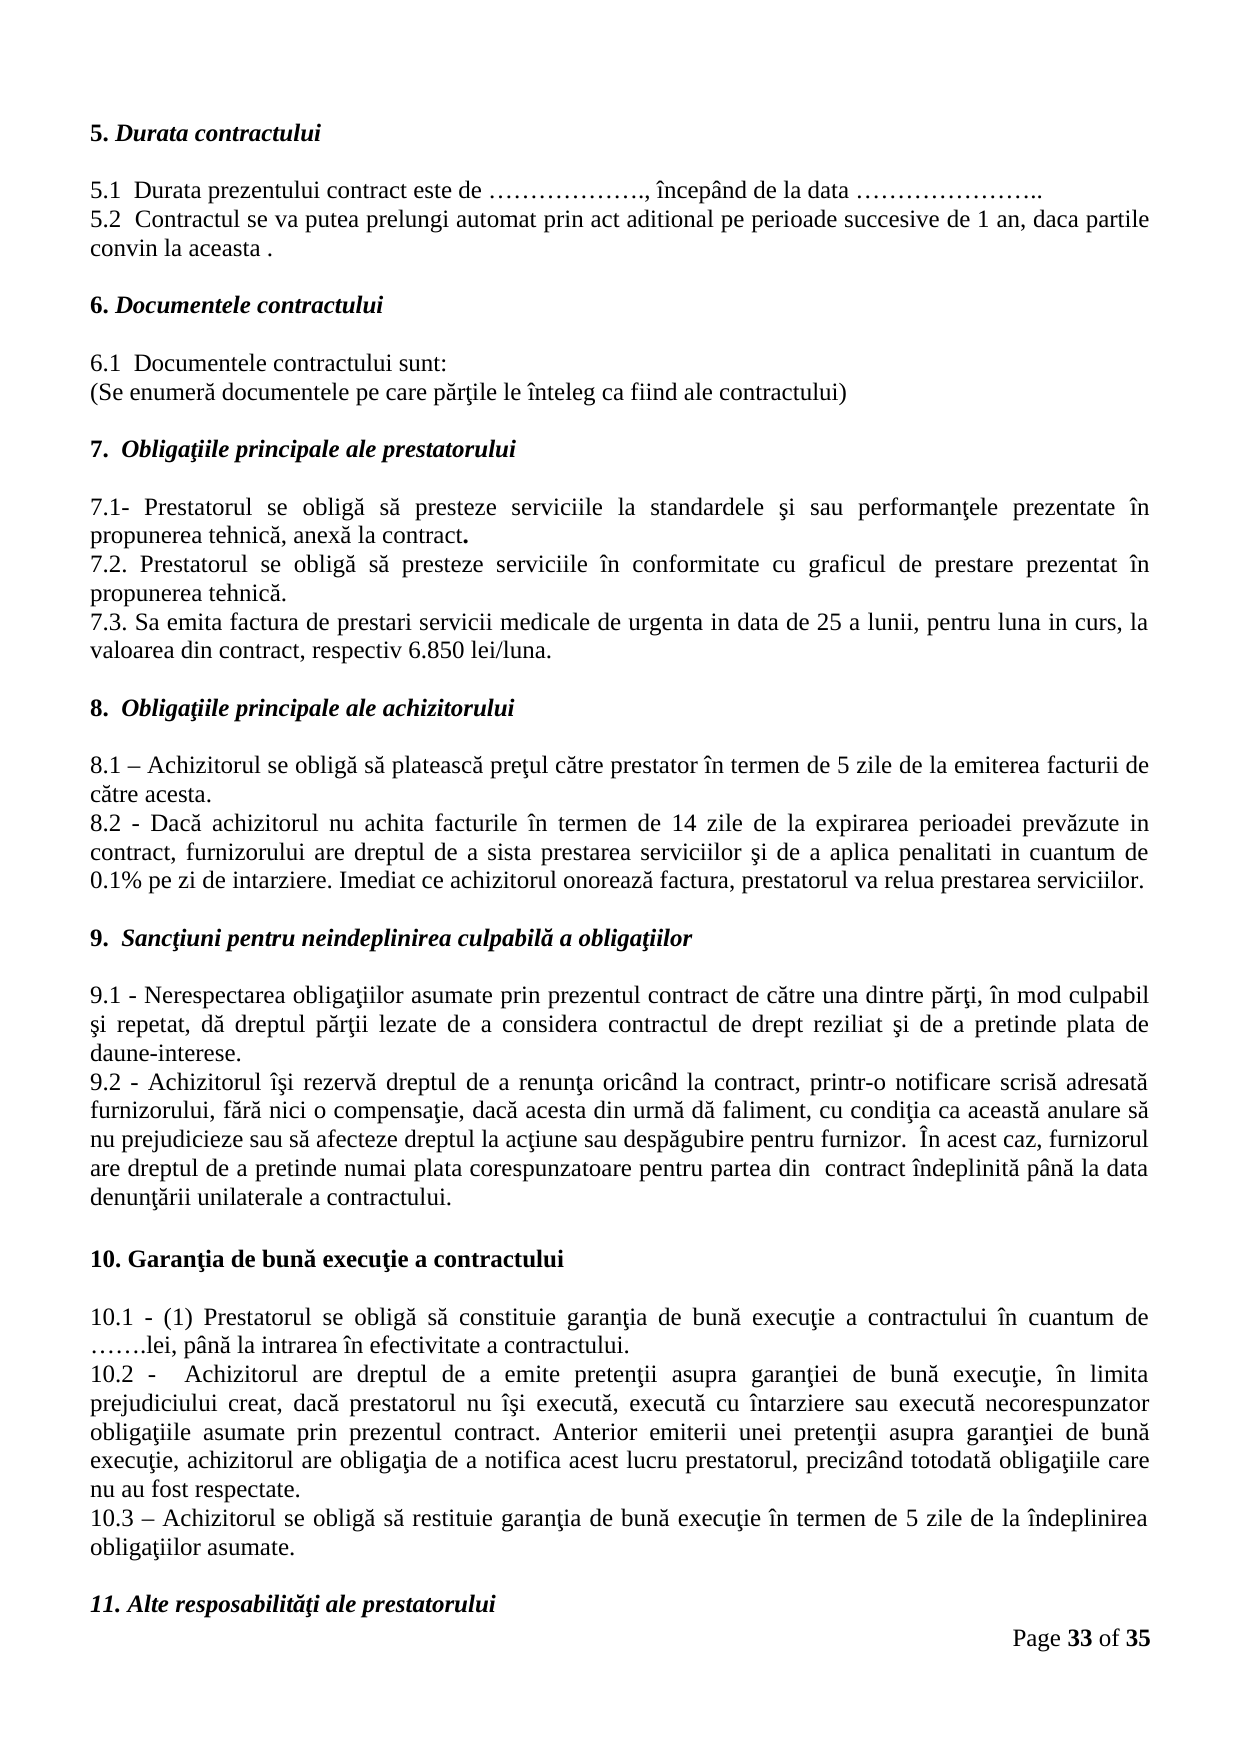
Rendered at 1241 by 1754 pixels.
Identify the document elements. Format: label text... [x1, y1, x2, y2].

text 10.3 – Achizitorul se obligă să restituie garanţia de bună execuţie în termen de 5 zile de la îndeplinirea obligaţiilor asumate. [90, 1503, 1150, 1560]
text 10.2 - Achizitorul are dreptul de a emite pretenţii asupra garanţiei de bună execuţie, în limita prejudiciului creat, dacă prestatorul nu îşi execută, execută cu întarziere sau execută necorespunzator obligaţiile asumate prin prezentul contract. Anterior emiterii unei pretenţii asupra garanţiei de bună execuţie, achizitorul are obligaţia de a notifica acest lucru prestatorul, precizând totodată obligaţiile care nu au fost respectate. [90, 1359, 1150, 1503]
text 7. Obligaţiile principale ale prestatorului [90, 434, 1150, 463]
text 9.2 - Achizitorul îşi rezervă dreptul de a renunţa oricând la contract, printr-o notificare scrisă adresată furnizorului, fără nici o compensaţie, dacă acesta din urmă dă faliment, cu condiţia ca această anulare să nu prejudicieze sau să afecteze dreptul la acţiune sau despăgubire pentru furnizor. În acest caz, furnizorul are dreptul de a pretinde numai plata corespunzatoare pentru partea din contract îndeplinită până la data denunţării unilaterale a contractului. [90, 1067, 1150, 1211]
text 8. Obligaţiile principale ale achizitorului [90, 693, 1150, 722]
text 7.2. Prestatorul se obligă să presteze serviciile în conformitate cu graficul de prestare prezentat în propunerea tehnică. [90, 549, 1150, 607]
text 11. Alte resposabilităţi ale prestatorului [90, 1589, 1150, 1618]
text 10. Garanţia de bună execuţie a contractului [90, 1244, 1150, 1273]
text 5.1 Durata prezentului contract este de ………………., începând de la data ………………….. [90, 176, 1150, 204]
text 5.2 Contractul se va putea prelungi automat prin act aditional pe perioade succesive de 1 an, daca partile convin la aceasta . [90, 204, 1150, 262]
text (Se enumeră documentele pe care părţile le înteleg ca fiind ale contractului) [90, 377, 1150, 406]
text 9.1 - Nerespectarea obligaţiilor asumate prin prezentul contract de către una dintre părţi, în mod culpabil şi repetat, dă dreptul părţii lezate de a considera contractul de drept reziliat şi de a pretinde plata de daune-interese. [90, 981, 1150, 1067]
text 9. Sancţiuni pentru neindeplinirea culpabilă a obligaţiilor [90, 923, 1150, 952]
text 6.1 Documentele contractului sunt: [90, 348, 1150, 377]
text 10.1 - (1) Prestatorul se obligă să constituie garanţia de bună execuţie a contractului în cuantum de …….lei, până la intrarea în efectivitate a contractului. [90, 1302, 1150, 1359]
text 7.3. Sa emita factura de prestari servicii medicale de urgenta in data de 25 a lunii, pentru luna in curs, la valoarea din contract, respectiv 6.850 lei/luna. [90, 607, 1150, 664]
text 8.1 – Achizitorul se obligă să platească preţul către prestator în termen de 5 zile de la emiterea facturii de către acesta. [90, 751, 1150, 808]
text 8.2 - Dacă achizitorul nu achita facturile în termen de 14 zile de la expirarea perioadei prevăzute in contract, furnizorului are dreptul de a sista prestarea serviciilor şi de a aplica penalitati in cuantum de 0.1% pe zi de intarziere. Imediat ce achizitorul onorează factura, prestatorul va relua prestarea serviciilor. [90, 808, 1150, 894]
text 5. Durata contractului [90, 118, 1150, 147]
text 6. Documentele contractului [90, 291, 1150, 319]
text 7.1- Prestatorul se obligă să presteze serviciile la standardele şi sau performanţele prezentate în propunerea tehnică, anexă la contract. [90, 492, 1150, 549]
